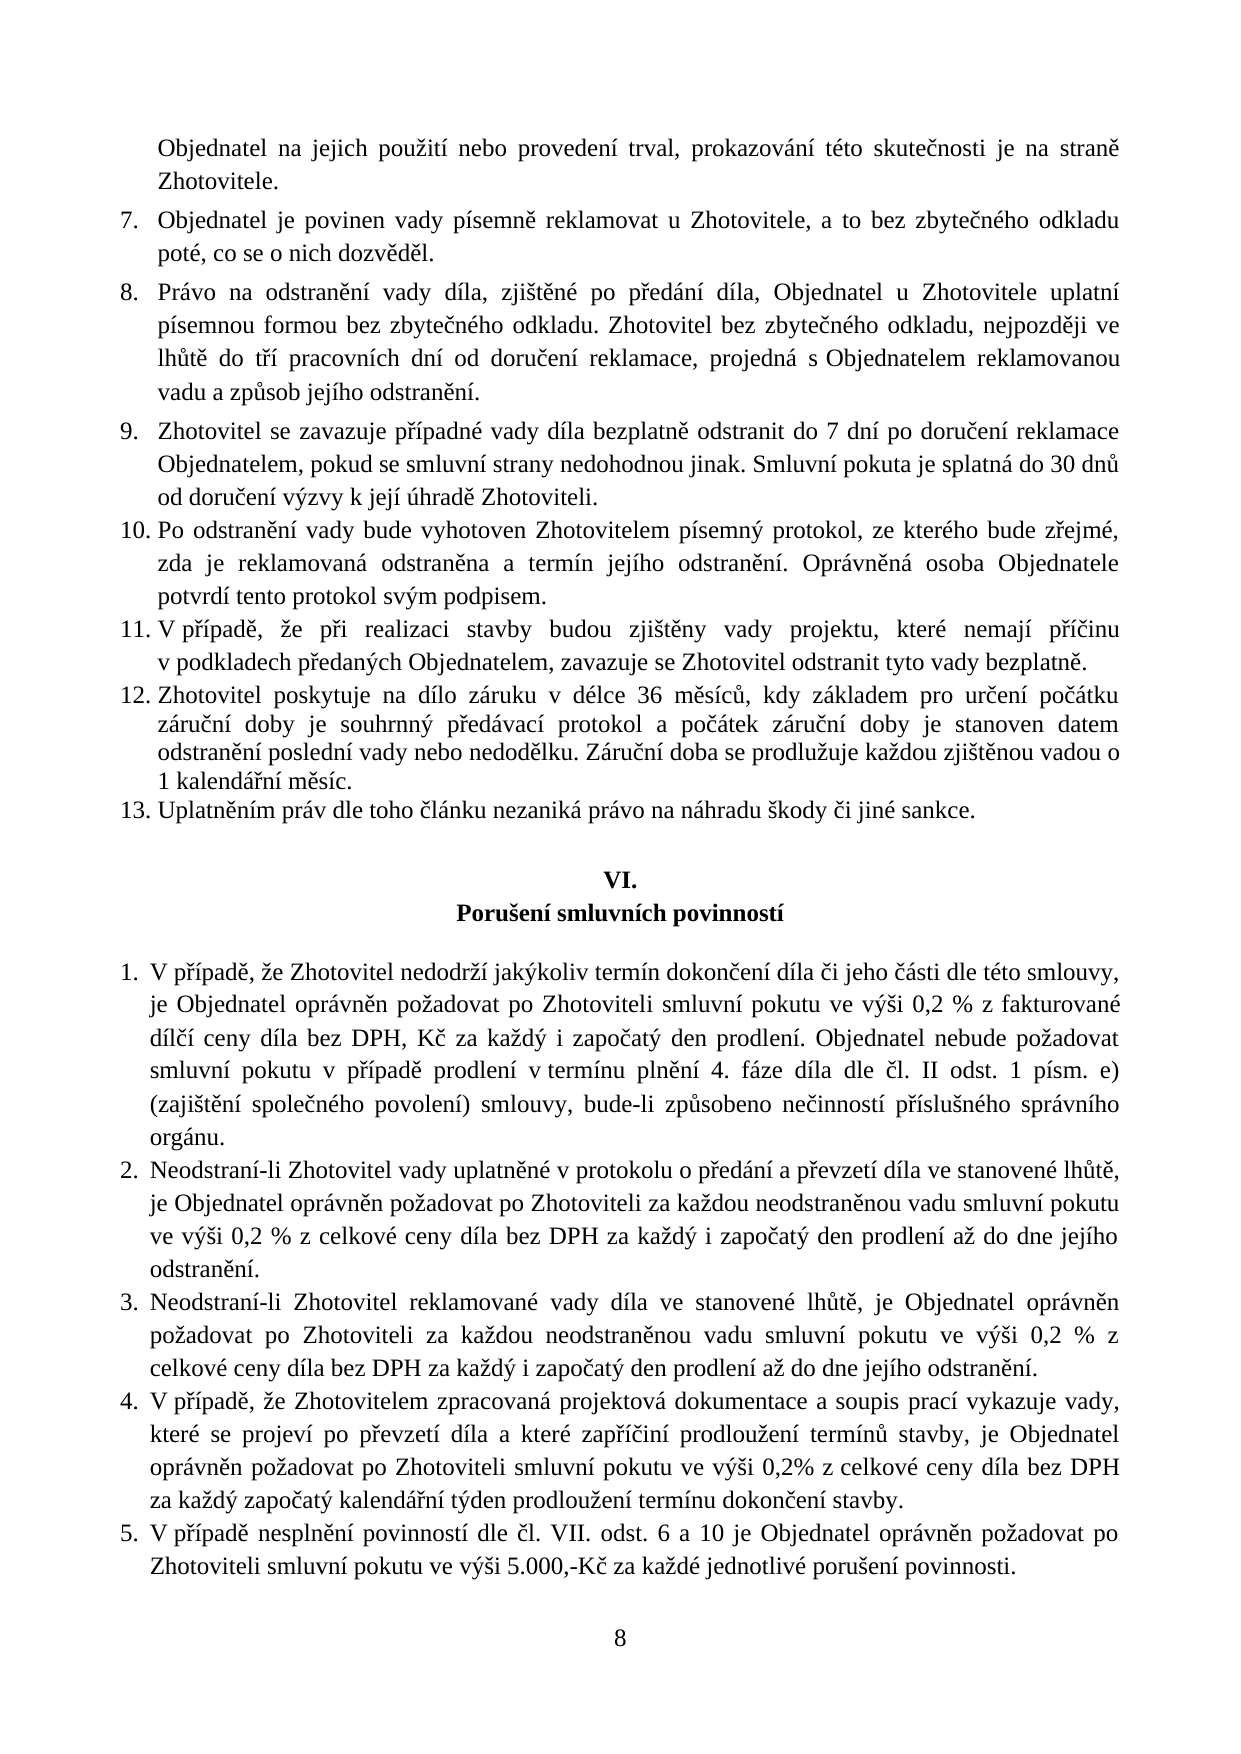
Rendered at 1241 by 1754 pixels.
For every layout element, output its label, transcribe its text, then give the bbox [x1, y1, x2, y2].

list Po odstranění vady bude vyhotoven Zhotovitelem písemný protokol, ze kterého bude zřejmé, zda je reklamovaná odstraněna a termín jejího odstranění. Oprávněná osoba Objednatele potvrdí tento protokol svým podpisem. [120, 515, 1120, 610]
list Uplatněním práv dle toho článku nezaniká právo na náhradu škody či jiné sankce. [120, 795, 1120, 824]
list Neodstraní-li Zhotovitel vady uplatněné v protokolu o předání a převzetí díla ve stanovené lhůtě, je Objednatel oprávněn požadovat po Zhotoviteli za každou neodstraněnou vadu smluvní pokutu ve výši 0,2 % z celkové ceny díla bez DPH za každý i započatý den prodlení až do dne jejího odstranění. [120, 1155, 1120, 1282]
list V případě, že při realizaci stavby budou zjištěny vady projektu, které nemají příčinu v podkladech předaných Objednatelem, zavazuje se Zhotovitel odstranit tyto vady bezplatně. [120, 614, 1120, 676]
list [120, 133, 1120, 195]
text VI. [120, 866, 1120, 894]
list Zhotovitel poskytuje na dílo záruku v délce 36 měsíců, kdy základem pro určení počátku záruční doby je souhrnný předávací protokol a počátek záruční doby je stanoven datem odstranění poslední vady nebo nedodělku. Záruční doba se prodlužuje každou zjištěnou vadou o 1 kalendářní měsíc. [120, 680, 1120, 795]
text Porušení smluvních povinností [120, 898, 1120, 927]
list Právo na odstranění vady díla, zjištěné po předání díla, Objednatel u Zhotovitele uplatní písemnou formou bez zbytečného odkladu. Zhotovitel bez zbytečného odkladu, nejpozději ve lhůtě do tří pracovních dní od doručení reklamace, projedná s Objednatelem reklamovanou vadu a způsob jejího odstranění. [120, 277, 1120, 405]
list V případě, že Zhotovitel nedodrží jakýkoliv termín dokončení díla či jeho části dle této smlouvy, je Objednatel oprávněn požadovat po Zhotoviteli smluvní pokutu ve výši 0,2 % z fakturované dílčí ceny díla bez DPH, Kč za každý i započatý den prodlení. Objednatel nebude požadovat smluvní pokutu v případě prodlení v termínu plnění 4. fáze díla dle čl. II odst. 1 písm. e) (zajištění společného povolení) smlouvy, bude-li způsobeno nečinností příslušného správního orgánu. [120, 957, 1120, 1150]
list V případě nesplnění povinností dle čl. VII. odst. 6 a 10 je Objednatel oprávněn požadovat po Zhotoviteli smluvní pokutu ve výši 5.000,-Kč za každé jednotlivé porušení povinnosti. [120, 1518, 1120, 1580]
list Objednatel je povinen vady písemně reklamovat u Zhotovitele, a to bez zbytečného odkladu poté, co se o nich dozvěděl. [120, 205, 1120, 267]
list Zhotovitel se zavazuje případné vady díla bezplatně odstranit do 7 dní po doručení reklamace Objednatelem, pokud se smluvní strany nedohodnou jinak. Smluvní pokuta je splatná do 30 dnů od doručení výzvy k její úhradě Zhotoviteli. [120, 416, 1120, 511]
list V případě, že Zhotovitelem zpracovaná projektová dokumentace a soupis prací vykazuje vady, které se projeví po převzetí díla a které zapříčiní prodloužení termínů stavby, je Objednatel oprávněn požadovat po Zhotoviteli smluvní pokutu ve výši 0,2% z celkové ceny díla bez DPH za každý započatý kalendářní týden prodloužení termínu dokončení stavby. [120, 1386, 1120, 1514]
list Neodstraní-li Zhotovitel reklamované vady díla ve stanovené lhůtě, je Objednatel oprávněn požadovat po Zhotoviteli za každou neodstraněnou vadu smluvní pokutu ve výši 0,2 % z celkové ceny díla bez DPH za každý i započatý den prodlení až do dne jejího odstranění. [120, 1287, 1120, 1382]
